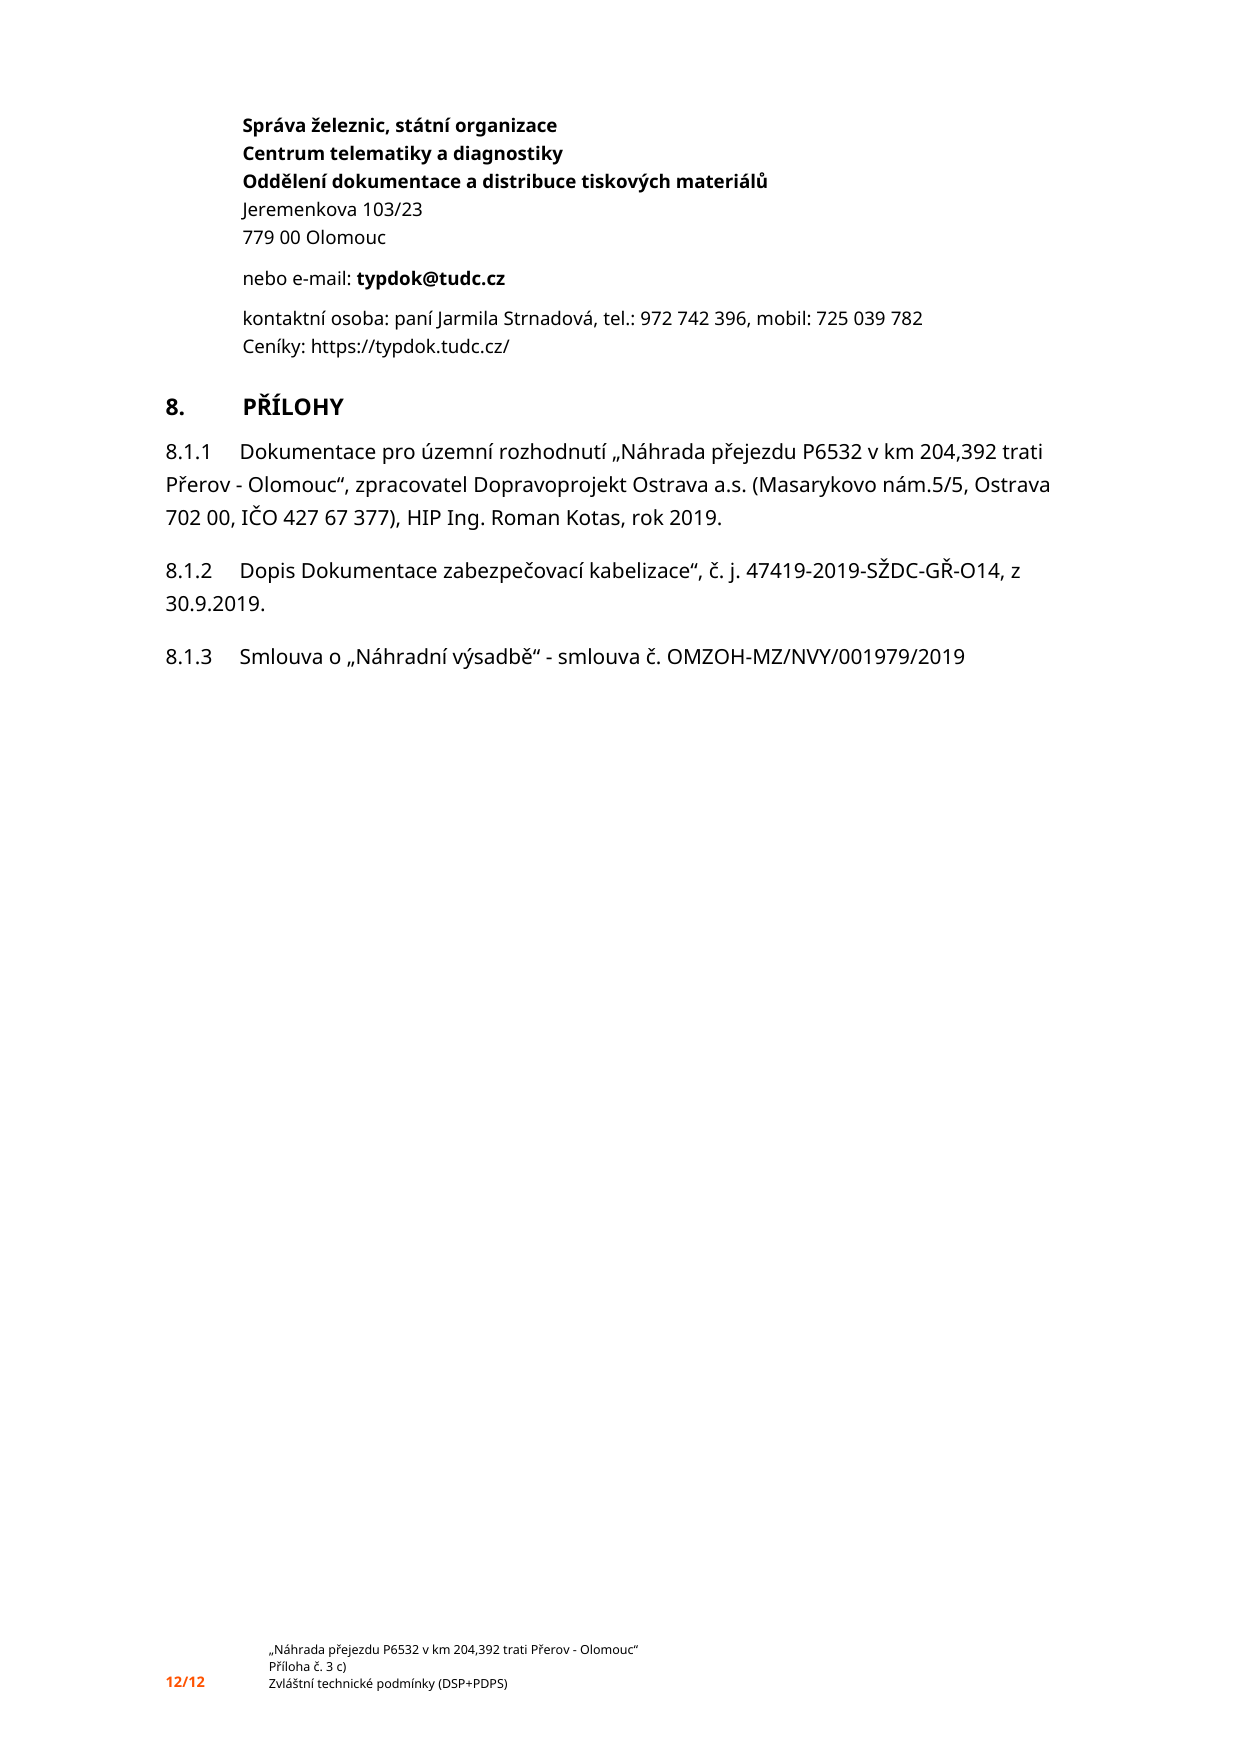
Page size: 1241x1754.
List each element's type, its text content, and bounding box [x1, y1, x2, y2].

text Ceníky: https://typdok.tudc.cz/ [242, 333, 1075, 359]
text Správa železnic, státní organizace [242, 112, 1075, 138]
text 8.1.3 Smlouva o „Náhradní výsadbě“ - smlouva č. OMZOH-MZ/NVY/001979/2019 [165, 642, 1075, 671]
text 8.1.1 Dokumentace pro územní rozhodnutí „Náhrada přejezdu P6532 v km 204,392 trati Přerov - Olomouc“, zpracovatel Dopravoprojekt Ostrava a.s. (Masarykovo nám.5/5, Ostrava 702 00, IČO 427 67 377), HIP Ing. Roman Kotas, rok 2019. [165, 437, 1075, 531]
text Jeremenkova 103/23 [242, 196, 1075, 222]
text 8.1.2 Dopis Dokumentace zabezpečovací kabelizace“, č. j. 47419-2019-SŽDC-GŘ-O14, z 30.9.2019. [165, 556, 1075, 617]
text Oddělení dokumentace a distribuce tiskových materiálů [242, 168, 1075, 194]
text PŘÍLOHY [165, 391, 1075, 422]
text kontaktní osoba: paní Jarmila Strnadová, tel.: 972 742 396, mobil: 725 039 782 [242, 305, 1075, 331]
text nebo e-mail: typdok@tudc.cz [242, 265, 1075, 290]
text 779 00 Olomouc [242, 224, 1075, 250]
text Centrum telematiky a diagnostiky [242, 140, 1075, 166]
